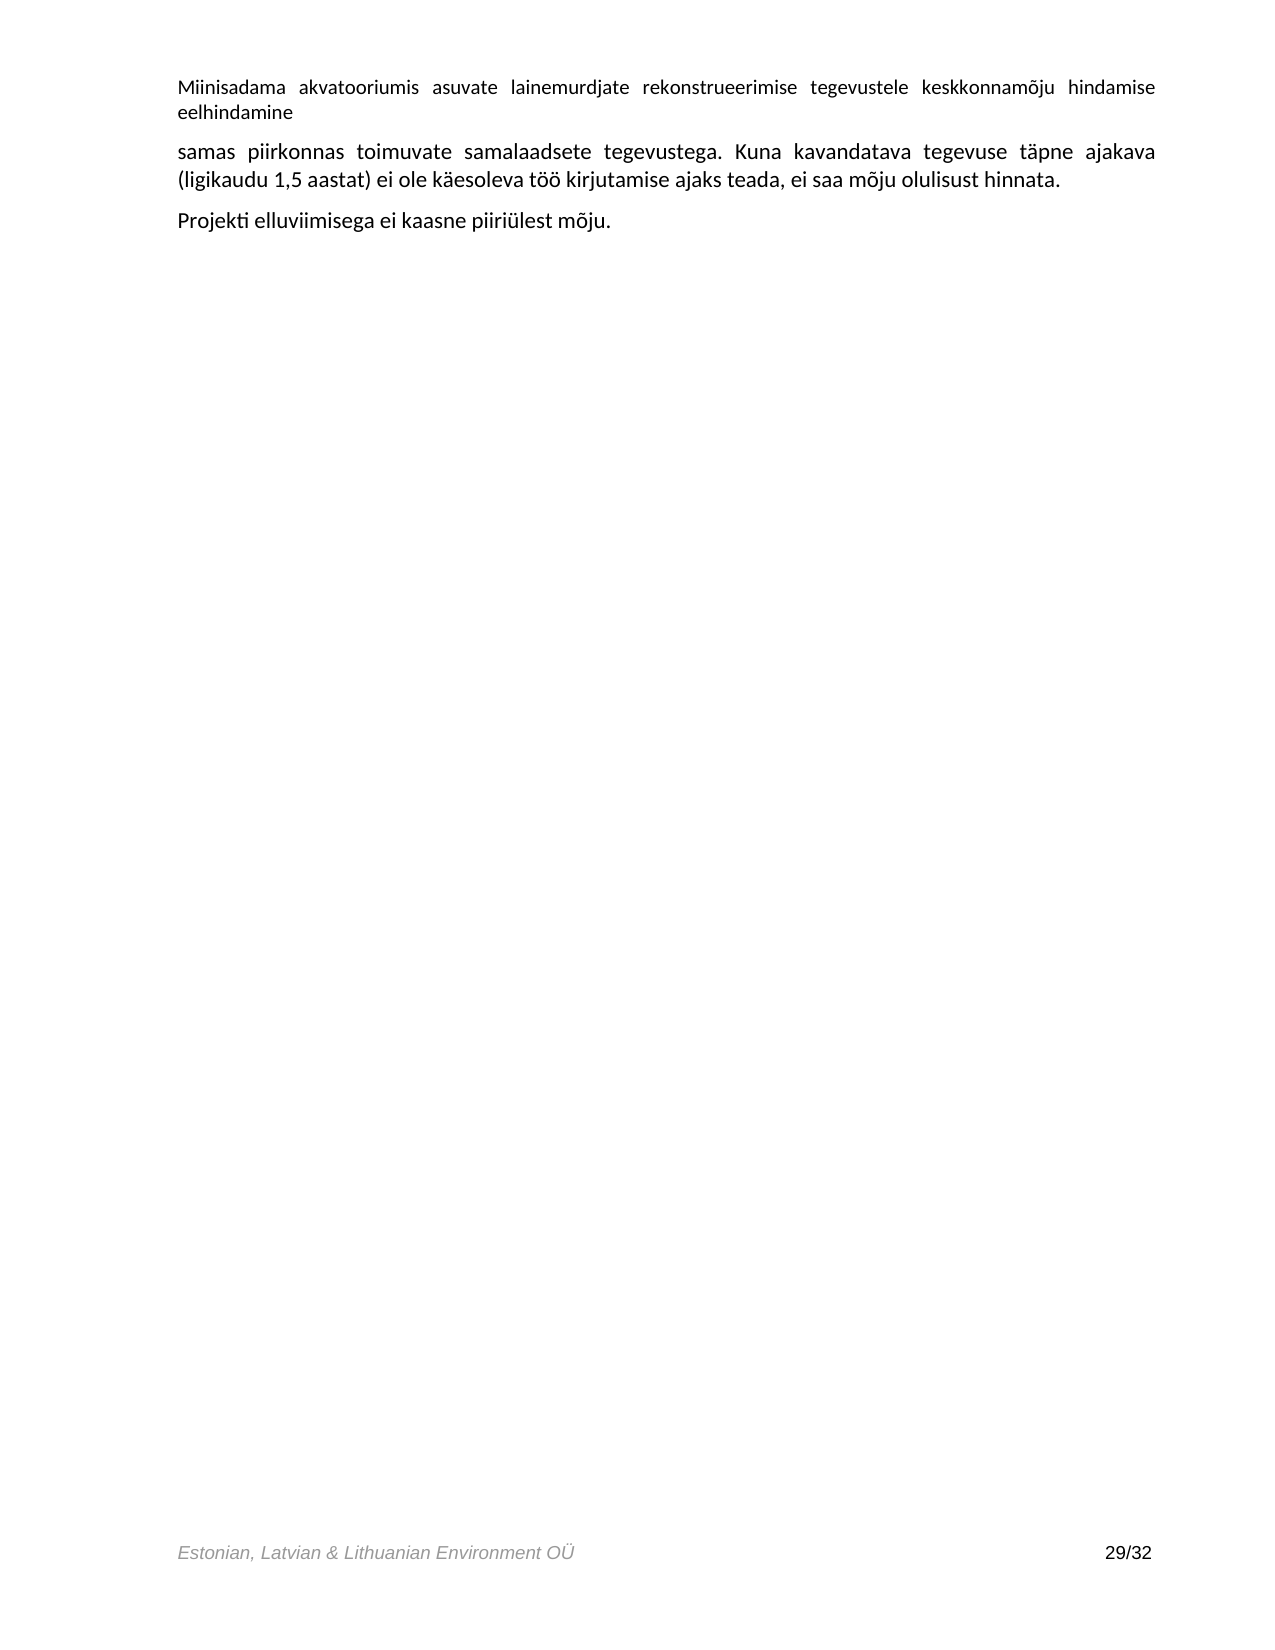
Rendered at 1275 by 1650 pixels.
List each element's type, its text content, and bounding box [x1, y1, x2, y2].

text Projekti elluviimisega ei kaasne piiriülest mõju. [177, 206, 1157, 234]
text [177, 137, 1157, 193]
